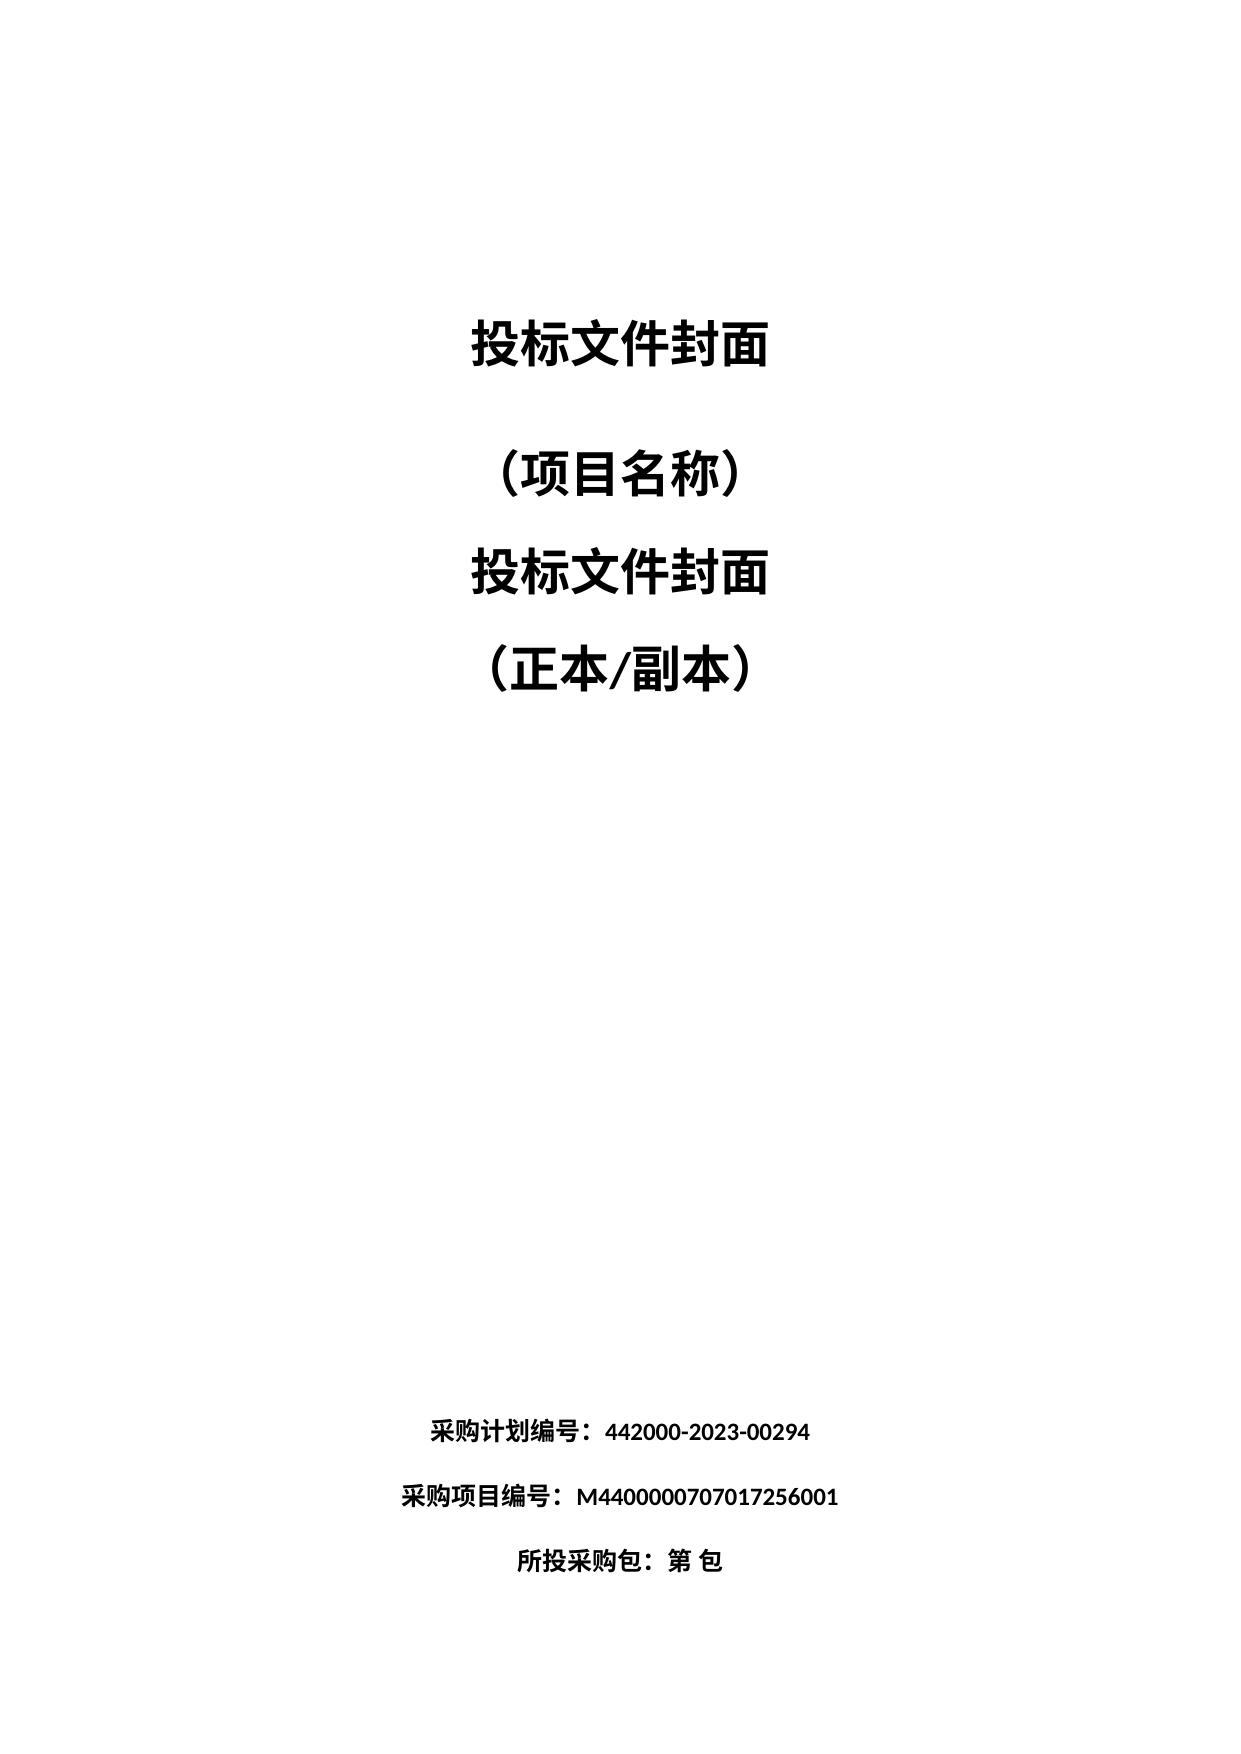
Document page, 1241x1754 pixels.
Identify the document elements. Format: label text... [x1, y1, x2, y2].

text 投标文件封面 [187, 519, 1053, 617]
text 采购项目编号：M4400000707017256001 [187, 1462, 1053, 1527]
text 采购计划编号：442000-2023-00294 [187, 1397, 1053, 1462]
text （正本/副本） [187, 617, 1053, 1397]
text 投标文件封面 [187, 292, 1053, 389]
text （项目名称） [187, 422, 1053, 519]
text 所投采购包：第 包 [187, 1527, 1053, 1592]
